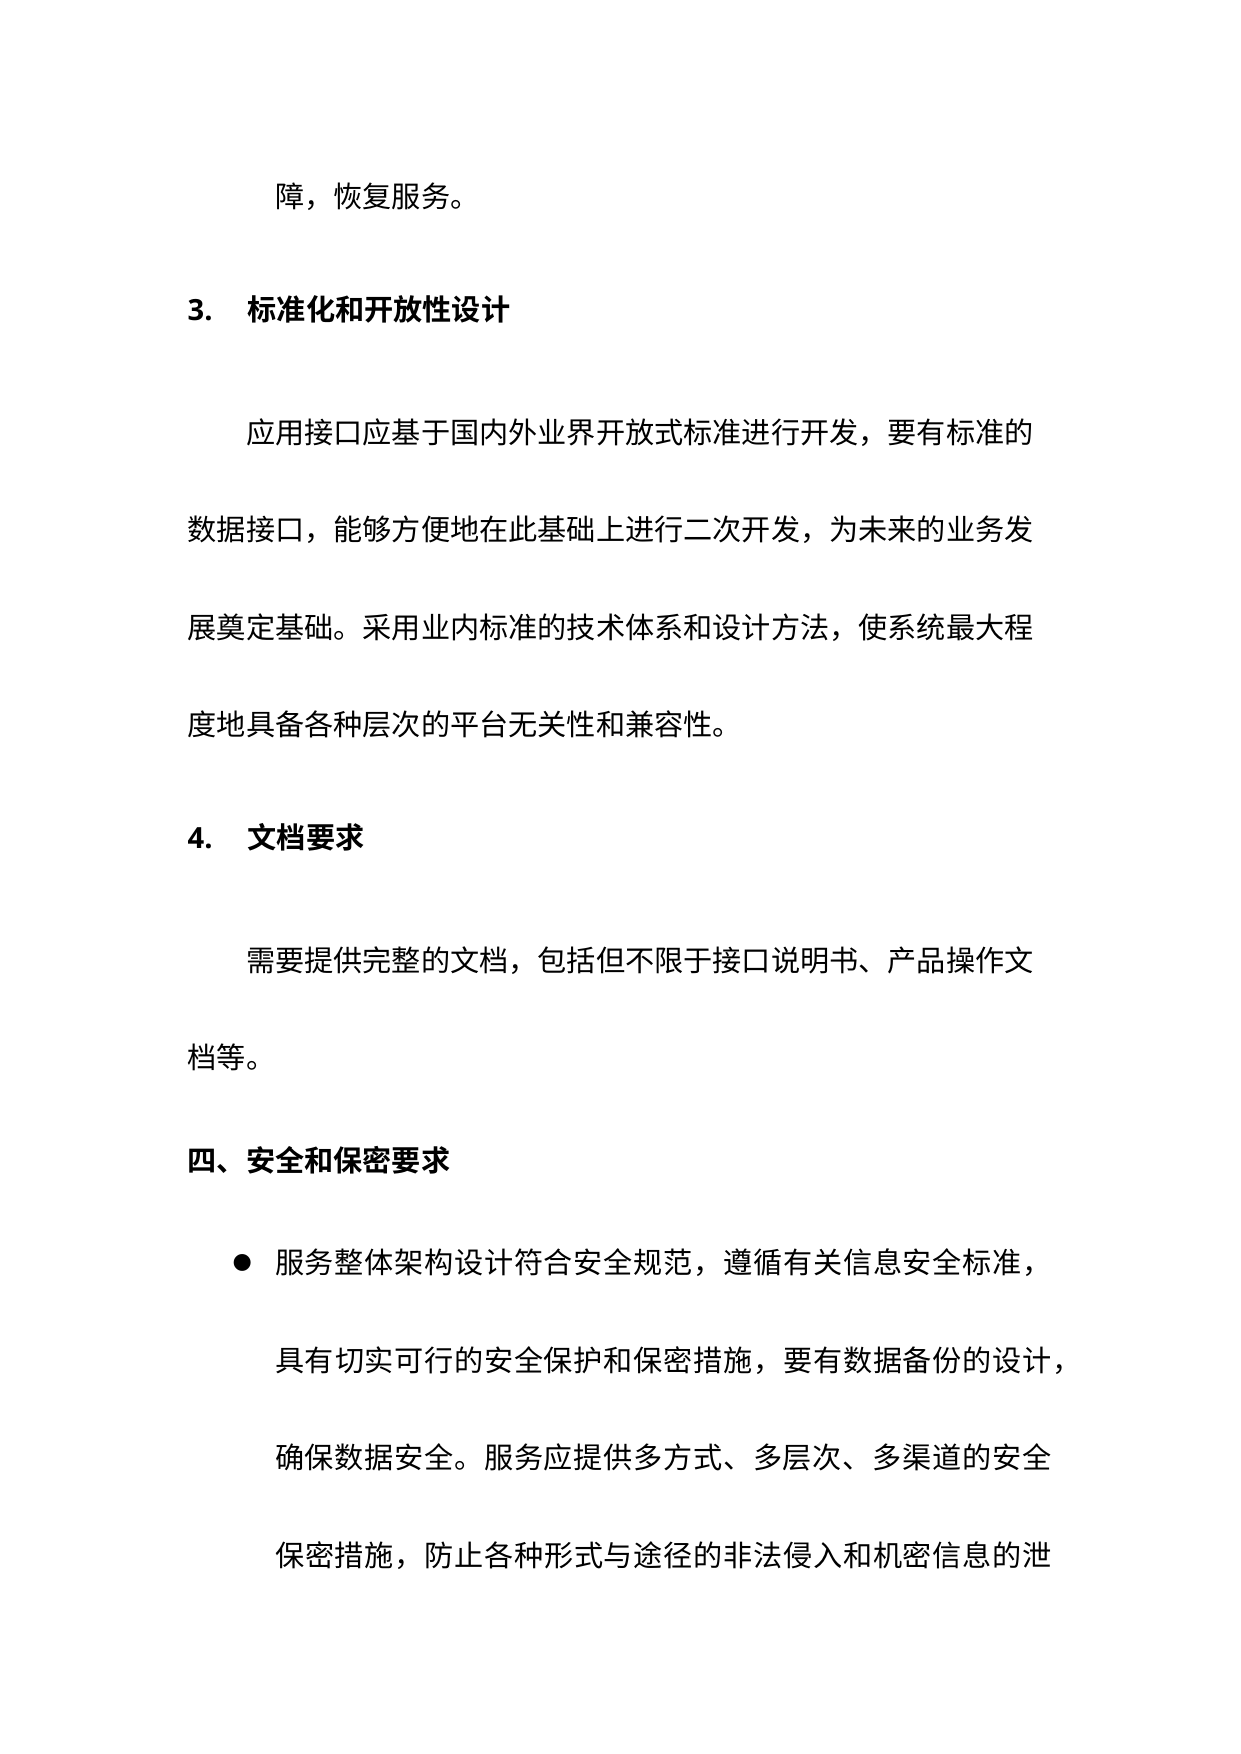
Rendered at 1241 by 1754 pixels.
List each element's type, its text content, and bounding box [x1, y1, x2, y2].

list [231, 162, 1053, 227]
text 应用接口应基于国内外业界开放式标准进行开发，要有标准的数据接口，能够方便地在此基础上进行二次开发，为未来的业务发展奠定基础。采用业内标准的技术体系和设计方法，使系统最大程度地具备各种层次的平台无关性和兼容性。 [187, 398, 1053, 755]
subtitle 标准化和开放性设计 [187, 275, 1053, 340]
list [231, 1228, 1053, 1586]
list 安全和保密要求 [187, 1126, 1053, 1191]
subtitle 文档要求 [187, 803, 1053, 868]
text 需要提供完整的文档，包括但不限于接口说明书、产品操作文档等。 [187, 926, 1053, 1089]
